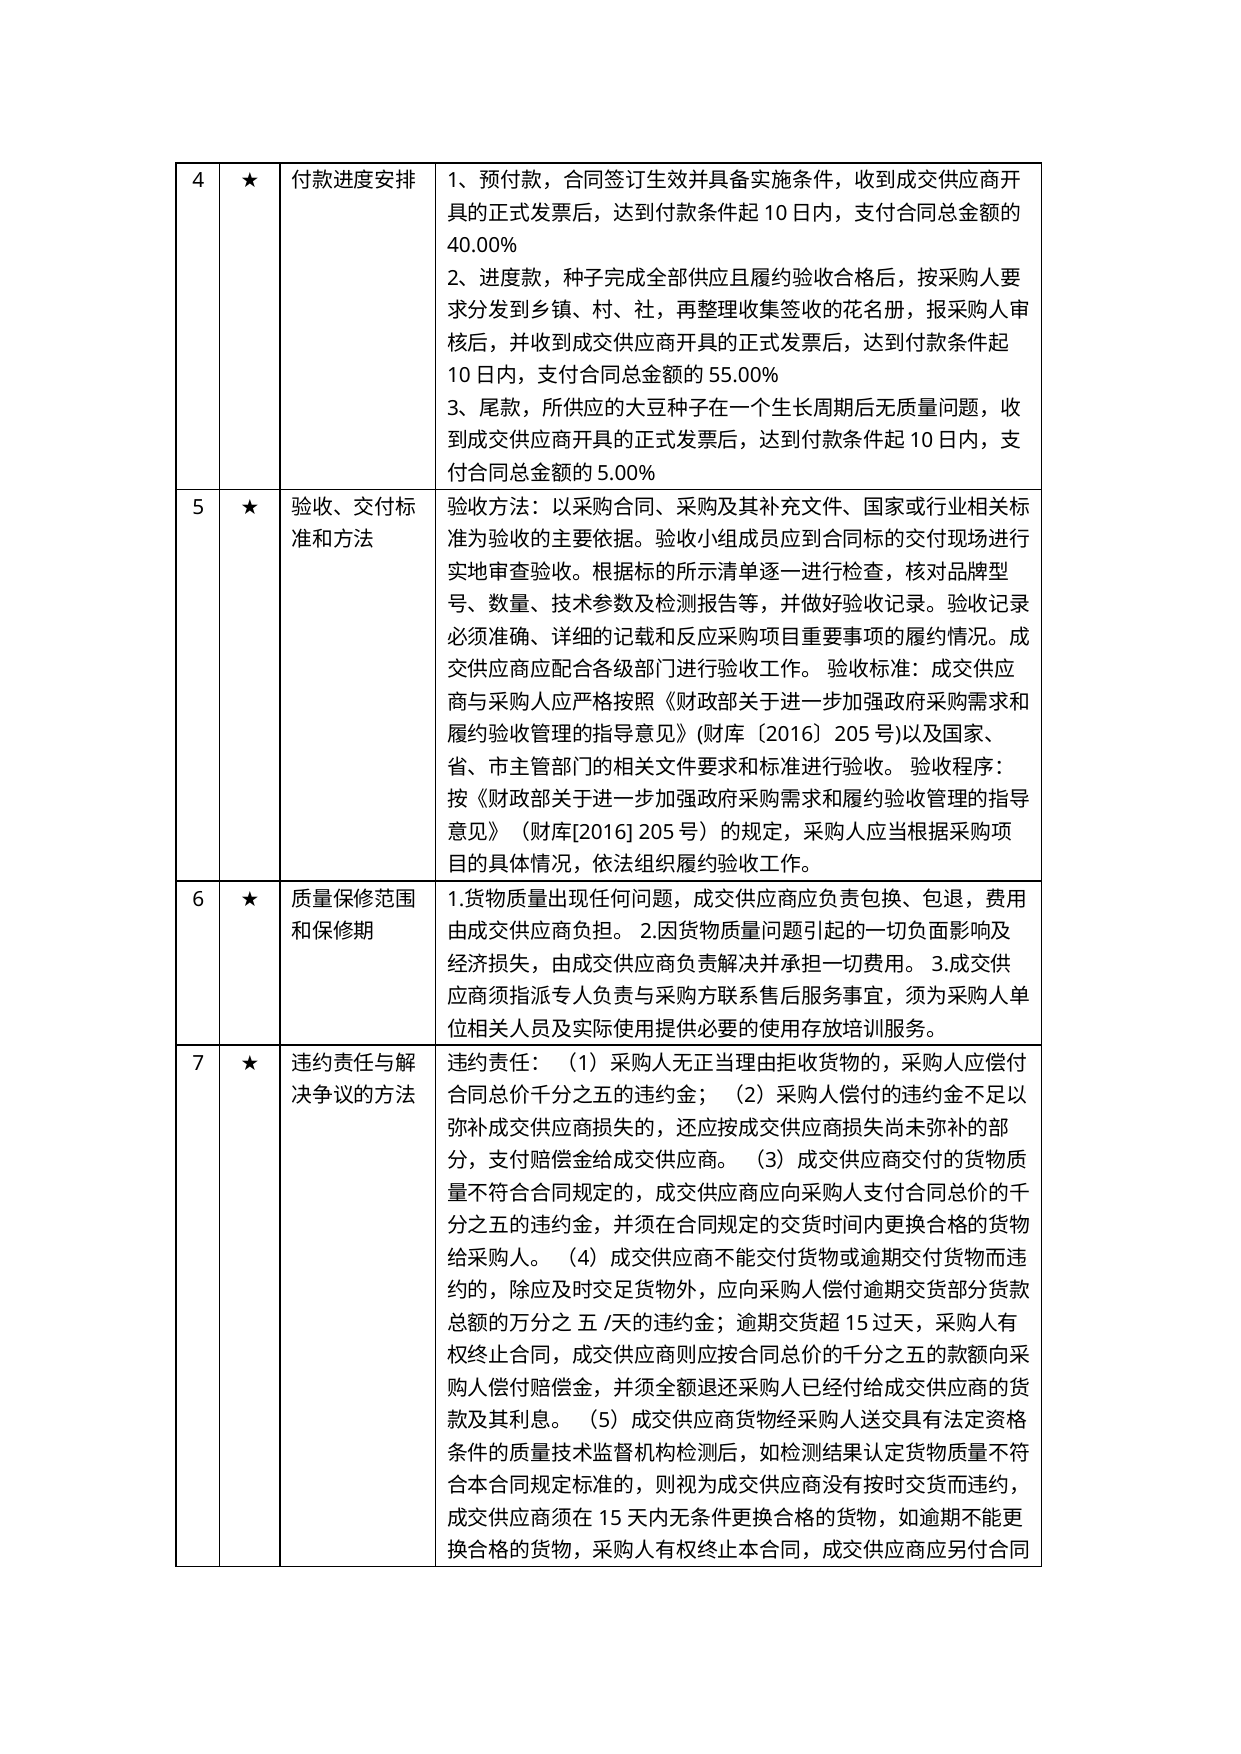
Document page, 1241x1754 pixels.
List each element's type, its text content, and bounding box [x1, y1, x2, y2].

table_cell ★ [220, 164, 279, 488]
table_cell 1、预付款，合同签订生效并具备实施条件，收到成交供应商开具的正式发票后，达到付款条件起10日内，支付合同总金额的40.00% 2、进度款，种子完成全部供应且履约验收合格后，按采购人要求分发到乡镇、村、社，再整理收集签收的花名册，报采购人审核后，并收到成交供应商开具的正式发票后，达到付款条件起10日内，支付合同总金额的55.00% 3、尾款，所供应的大豆种子在一个生长周期后无质量问题，收到成交供应商开具的正式发票后，达到付款条件起10日内，支付合同总金额的5.00% [436, 164, 1041, 488]
table_cell 4 [177, 164, 219, 488]
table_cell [436, 1046, 1041, 1566]
table_cell 7 [177, 1046, 219, 1566]
table_cell 质量保修范围和保修期 [281, 882, 435, 1044]
table_cell ★ [220, 882, 279, 1044]
table_cell ★ [220, 1046, 279, 1566]
table_cell 违约责任与解决争议的方法 [281, 1046, 435, 1566]
table_cell 5 [177, 490, 219, 880]
table_cell 验收、交付标准和方法 [281, 490, 435, 880]
table_cell 验收方法：以采购合同、采购及其补充文件、国家或行业相关标准为验收的主要依据。验收小组成员应到合同标的交付现场进行实地审查验收。根据标的所示清单逐一进行检查，核对品牌型号、数量、技术参数及检测报告等，并做好验收记录。验收记录必须准确、详细的记载和反应采购项目重要事项的履约情况。成交供应商应配合各级部门进行验收工作。 验收标准：成交供应商与采购人应严格按照《财政部关于进一步加强政府采购需求和履约验收管理的指导意见》(财库〔2016〕205号)以及国家、省、市主管部门的相关文件要求和标准进行验收。 验收程序：按《财政部关于进一步加强政府采购需求和履约验收管理的指导意见》（财库[2016] 205号）的规定，采购人应当根据采购项目的具体情况，依法组织履约验收工作。 [436, 490, 1041, 880]
table_cell ★ [220, 490, 279, 880]
table_cell 6 [177, 882, 219, 1044]
table_cell 付款进度安排 [281, 164, 435, 488]
table_cell 1.货物质量出现任何问题，成交供应商应负责包换、包退，费用由成交供应商负担。 2.因货物质量问题引起的一切负面影响及经济损失，由成交供应商负责解决并承担一切费用。 3.成交供应商须指派专人负责与采购方联系售后服务事宜，须为采购人单位相关人员及实际使用提供必要的使用存放培训服务。 [436, 882, 1041, 1044]
